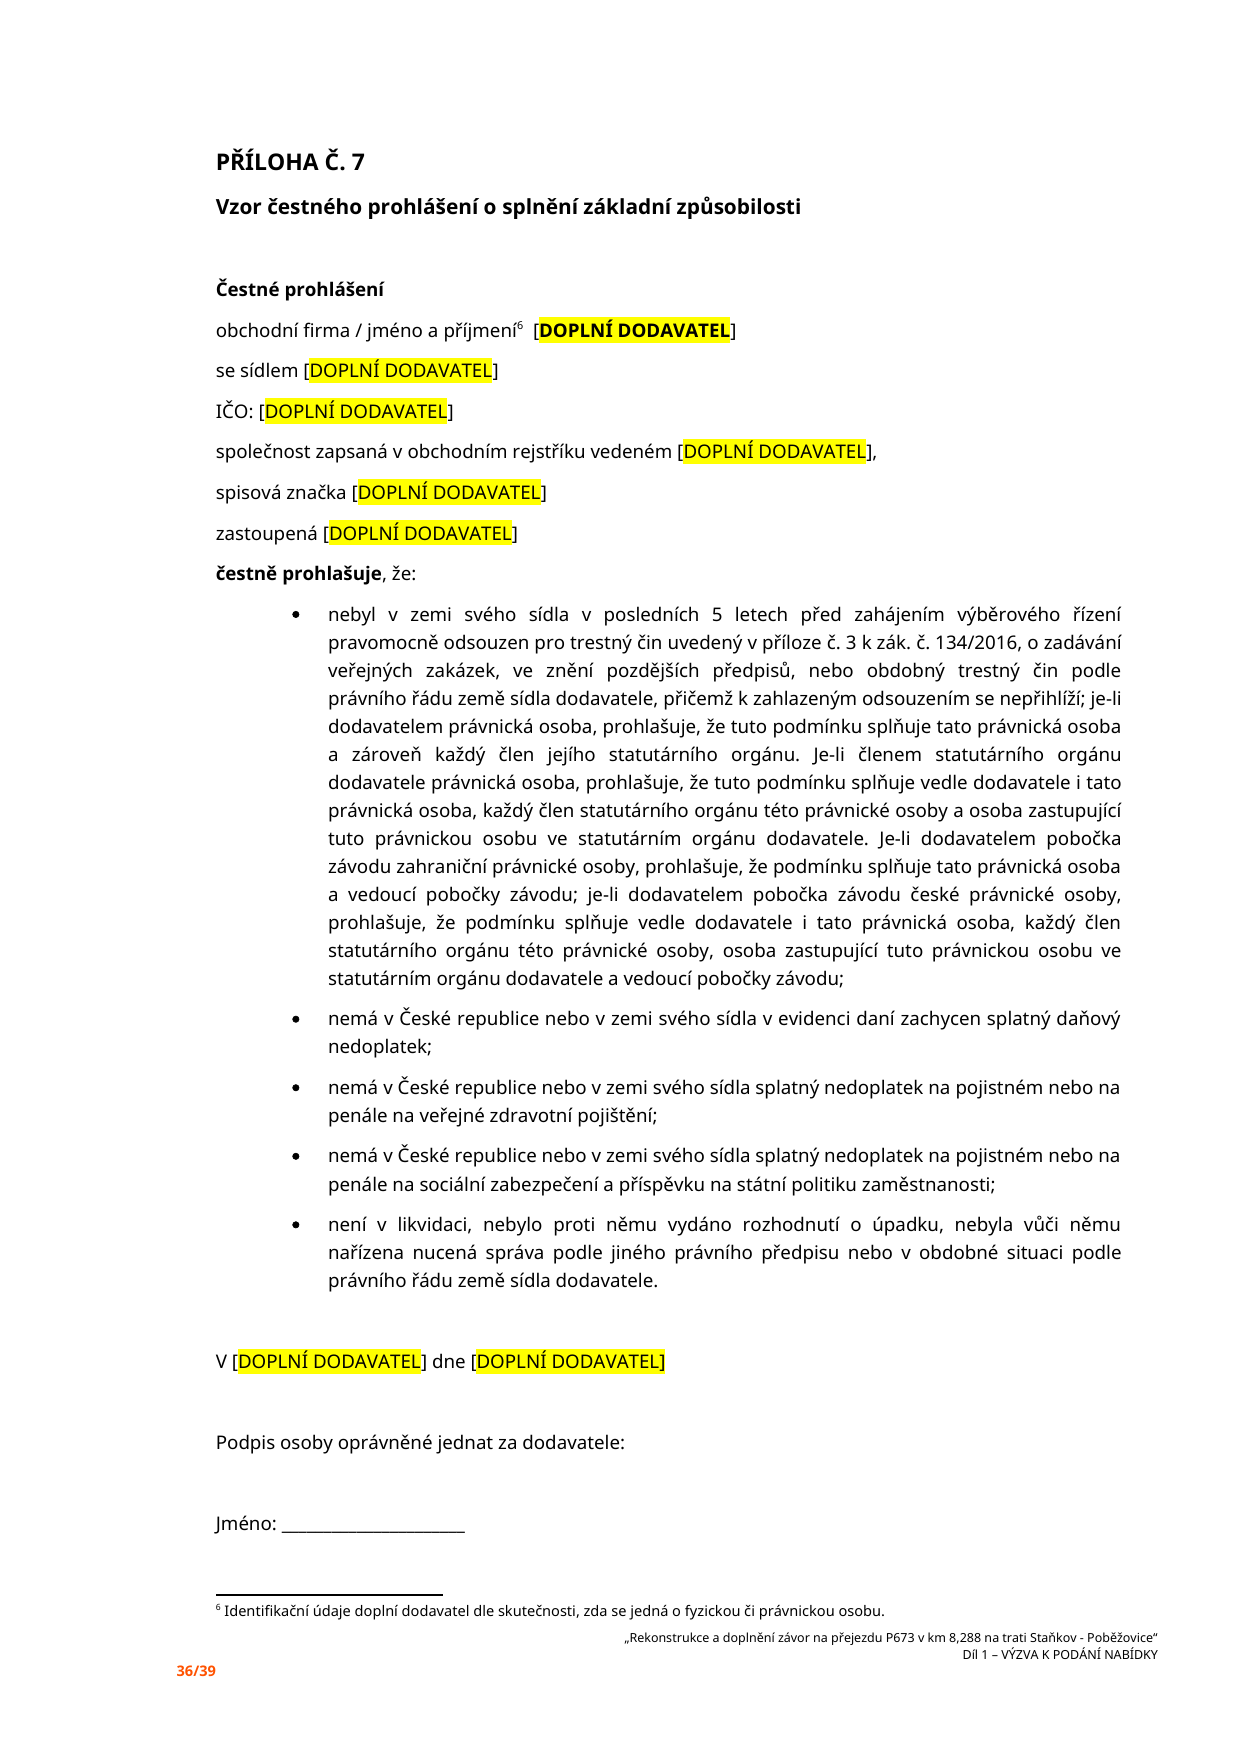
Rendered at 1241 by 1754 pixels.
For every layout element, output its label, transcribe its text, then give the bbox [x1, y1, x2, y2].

text zastoupená [DOPLNÍ DODAVATEL] [512, 520, 1122, 545]
text se sídlem [DOPLNÍ DODAVATEL] [216, 358, 309, 383]
text společnost zapsaná v obchodním rejstříku vedeném [DOPLNÍ DODAVATEL], [216, 439, 683, 464]
text nemá v České republice nebo v zemi svého sídla splatný nedoplatek na pojistném nebo na penále na veřejné zdravotní pojištění; [292, 1074, 1122, 1128]
text obchodní firma / jméno a příjmení [DOPLNÍ DODAVATEL] [216, 317, 539, 343]
text Podpis osoby oprávněné jednat za dodavatele: [216, 1429, 1122, 1455]
text spisová značka [DOPLNÍ DODAVATEL] [216, 479, 358, 505]
text nemá v České republice nebo v zemi svého sídla splatný nedoplatek na pojistném nebo na penále na sociální zabezpečení a příspěvku na státní politiku zaměstnanosti; [292, 1143, 1122, 1196]
text zastoupená [DOPLNÍ DODAVATEL] [216, 520, 329, 545]
text V [DOPLNÍ DODAVATEL] dne [DOPLNÍ DODAVATEL] [216, 1348, 1122, 1374]
text IČO: [DOPLNÍ DODAVATEL] [447, 398, 1122, 424]
text Čestné prohlášení [216, 277, 1122, 302]
text společnost zapsaná v obchodním rejstříku vedeném [DOPLNÍ DODAVATEL], [866, 439, 1122, 464]
text Příloha č. 7 [216, 146, 1122, 177]
text nemá v České republice nebo v zemi svého sídla v evidenci daní zachycen splatný daňový nedoplatek; [292, 1006, 1122, 1059]
text obchodní firma / jméno a příjmení [DOPLNÍ DODAVATEL] [730, 317, 1122, 343]
text není v likvidaci, nebylo proti němu vydáno rozhodnutí o úpadku, nebyla vůči němu nařízena nucená správa podle jiného právního předpisu nebo v obdobné situaci podle právního řádu země sídla dodavatele. [292, 1211, 1122, 1293]
text Jméno: ______________________ [216, 1511, 1122, 1536]
text se sídlem [DOPLNÍ DODAVATEL] [492, 358, 1122, 383]
text Vzor čestného prohlášení o splnění základní způsobilosti [216, 192, 1122, 221]
text čestně prohlašuje, že: [216, 560, 1122, 586]
text spisová značka [DOPLNÍ DODAVATEL] [541, 479, 1122, 505]
text nebyl v zemi svého sídla v posledních 5 letech před zahájením výběrového řízení pravomocně odsouzen pro trestný čin uvedený v příloze č. 3 k zák. č. 134/2016, o zadávání veřejných zakázek, ve znění pozdějších předpisů, nebo obdobný trestný čin podle právního řádu země sídla dodavatele, přičemž k zahlazeným odsouzením se nepřihlíží; je-li dodavatelem právnická osoba, prohlašuje, že tuto podmínku splňuje tato právnická osoba a zároveň každý člen jejího statutárního orgánu. Je-li členem statutárního orgánu dodavatele právnická osoba, prohlašuje, že tuto podmínku splňuje vedle dodavatele i tato právnická osoba, každý člen statutárního orgánu této právnické osoby a osoba zastupující tuto právnickou osobu ve statutárním orgánu dodavatele. Je-li dodavatelem pobočka závodu zahraniční právnické osoby, prohlašuje, že podmínku splňuje tato právnická osoba a vedoucí pobočky závodu; je-li dodavatelem pobočka závodu české právnické osoby, prohlašuje, že podmínku splňuje vedle dodavatele i tato právnická osoba, každý člen statutárního orgánu této právnické osoby, osoba zastupující tuto právnickou osobu ve statutárním orgánu dodavatele a vedoucí pobočky závodu; [292, 601, 1122, 991]
